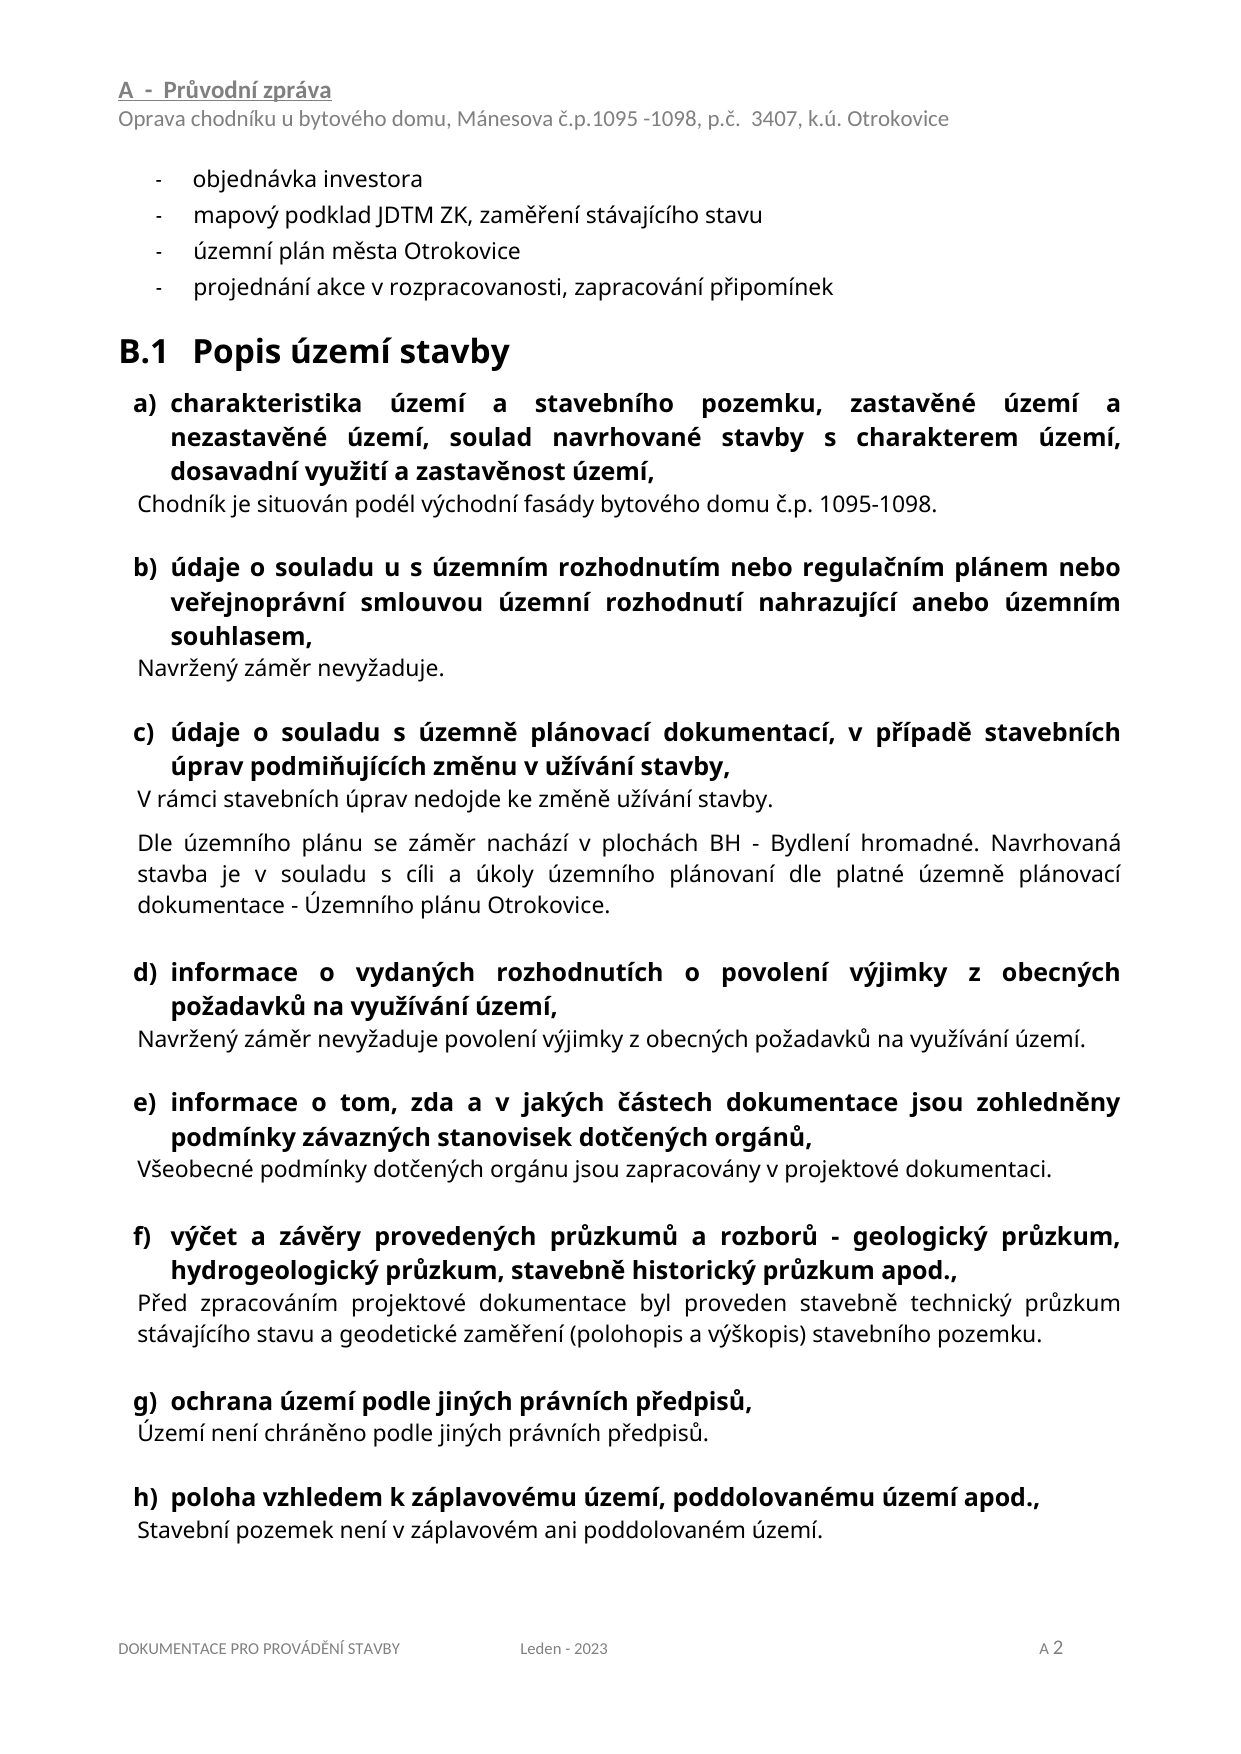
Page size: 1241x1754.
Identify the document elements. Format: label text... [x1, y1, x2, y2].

list projednání akce v rozpracovanosti, zapracování připomínek [156, 271, 1122, 302]
text Stavební pozemek není v záplavovém ani poddolovaném území. [137, 1514, 1122, 1545]
text Dle územního plánu se záměr nachází v plochách BH - Bydlení hromadné. Navrhovaná stavba je v souladu s cíli a úkoly územního plánovaní dle platné územně plánovací dokumentace - Územního plánu Otrokovice. [137, 827, 1122, 920]
text Všeobecné podmínky dotčených orgánu jsou zapracovány v projektové dokumentaci. [137, 1153, 1122, 1184]
list výčet a závěry provedených průzkumů a rozborů - geologický průzkum, hydrogeologický průzkum, stavebně historický průzkum apod., [133, 1218, 1122, 1287]
list poloha vzhledem k záplavovému území, poddolovanému území apod., [133, 1480, 1122, 1514]
text V rámci stavebních úprav nedojde ke změně užívání stavby. [137, 783, 1122, 814]
list informace o vydaných rozhodnutích o povolení výjimky z obecných požadavků na využívání území, [133, 954, 1122, 1023]
list charakteristika území a stavebního pozemku, zastavěné území a nezastavěné území, soulad navrhované stavby s charakterem území, dosavadní využití a zastavěnost území, [133, 385, 1122, 488]
text Navržený záměr nevyžaduje. [137, 652, 1122, 683]
list údaje o souladu u s územním rozhodnutím nebo regulačním plánem nebo veřejnoprávní smlouvou územní rozhodnutí nahrazující anebo územním souhlasem, [133, 550, 1122, 652]
list informace o tom, zda a v jakých částech dokumentace jsou zohledněny podmínky závazných stanovisek dotčených orgánů, [133, 1085, 1122, 1153]
list objednávka investora [155, 163, 1122, 194]
text Před zpracováním projektové dokumentace byl proveden stavebně technický průzkum stávajícího stavu a geodetické zaměření (polohopis a výškopis) stavebního pozemku. [137, 1287, 1122, 1349]
list ochrana území podle jiných právních předpisů, [133, 1383, 1122, 1417]
list údaje o souladu s územně plánovací dokumentací, v případě stavebních úprav podmiňujících změnu v užívání stavby, [133, 715, 1122, 783]
text Chodník je situován podél východní fasády bytového domu č.p. 1095-1098. [137, 488, 1122, 519]
text Území není chráněno podle jiných právních předpisů. [137, 1417, 1122, 1448]
text Navržený záměr nevyžaduje povolení výjimky z obecných požadavků na využívání území. [137, 1023, 1122, 1054]
list územní plán města Otrokovice [156, 235, 1122, 266]
text B.1 Popis území stavby [118, 327, 1122, 373]
list mapový podklad JDTM ZK, zaměření stávajícího stavu [156, 199, 1122, 230]
